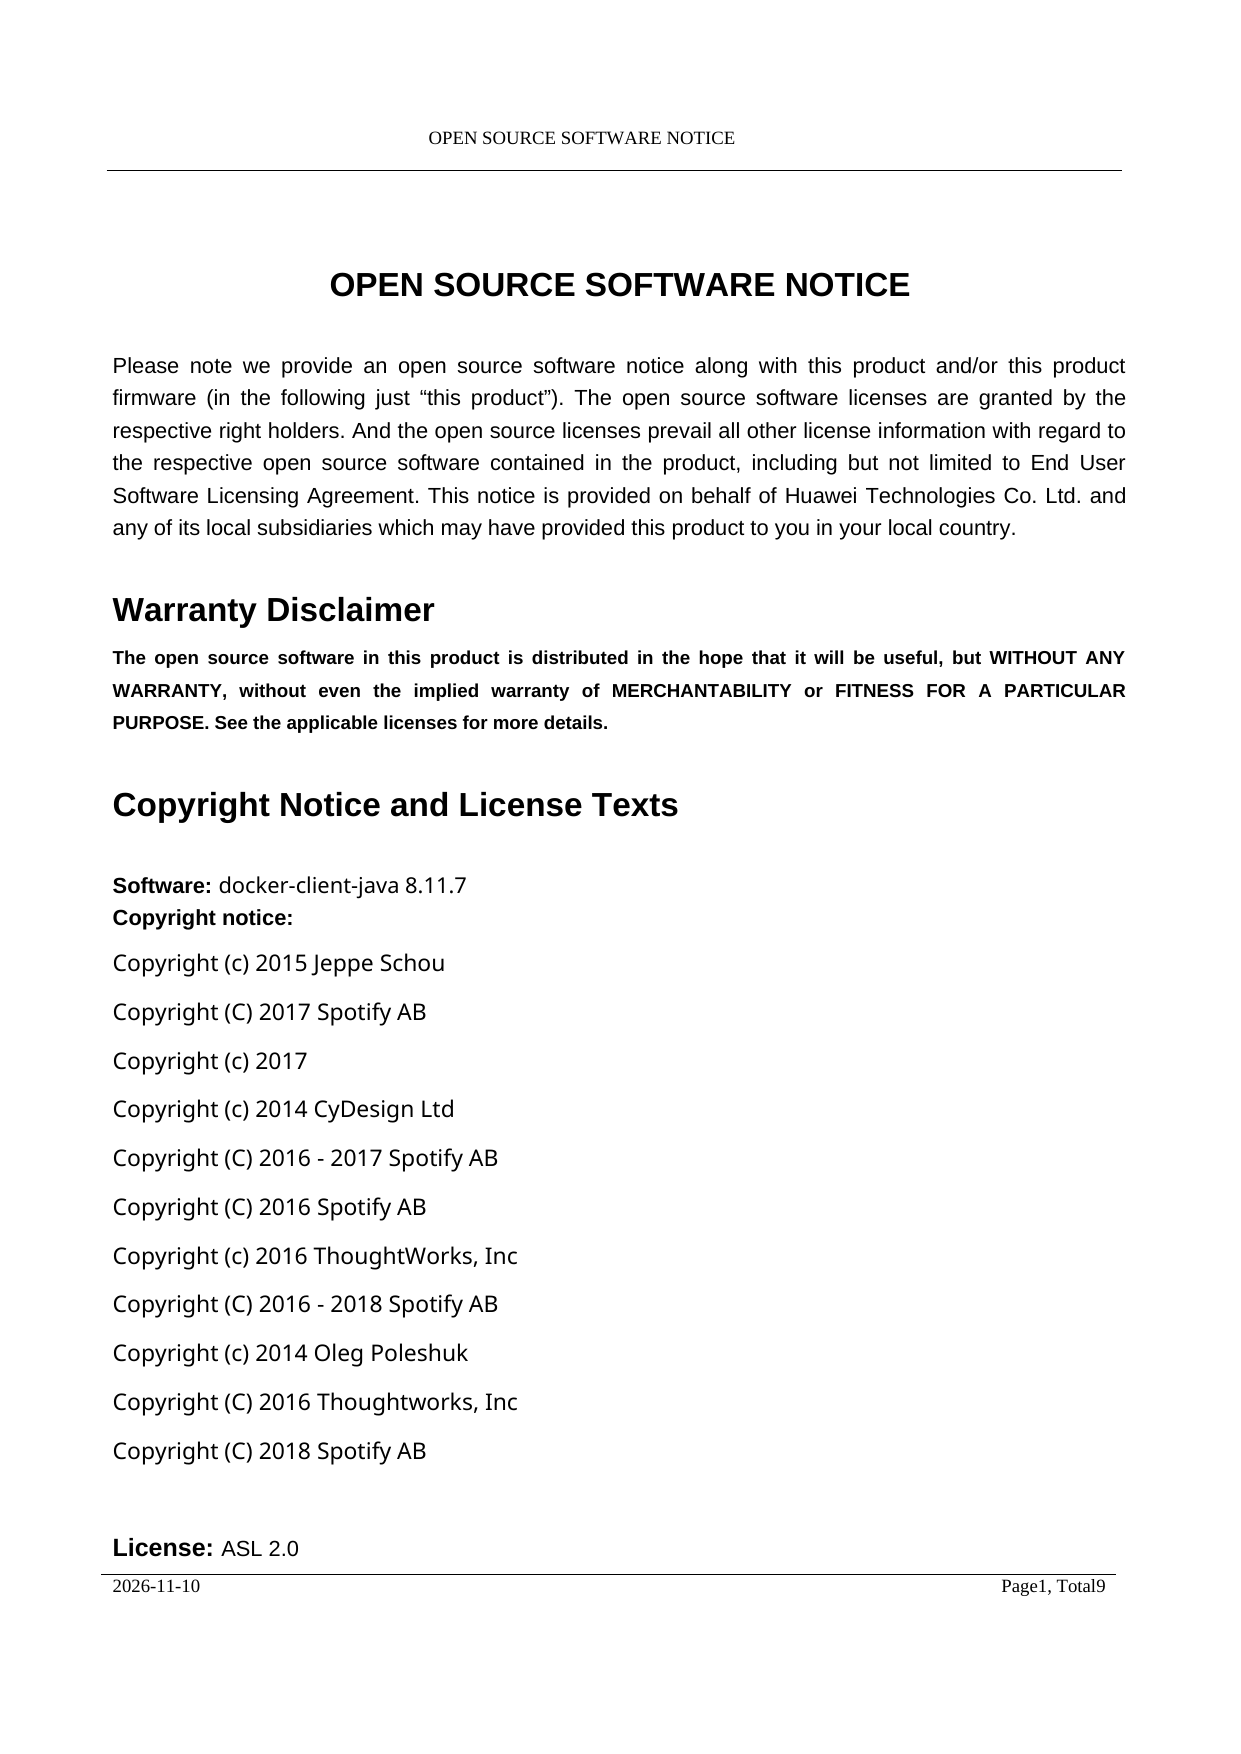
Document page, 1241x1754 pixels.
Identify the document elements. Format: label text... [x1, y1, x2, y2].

text License: ASL 2.0 [112, 1532, 1128, 1564]
text Please note we provide an open source software notice along with this product and/or this product firmware (in the following just “this product”). The open source software licenses are granted by the respective right holders. And the open source licenses prevail all other license information with regard to the respective open source software contained in the product, including but not limited to End User Software Licensing Agreement. This notice is provided on behalf of Huawei Technologies Co. Ltd. and any of its local subsidiaries which may have provided this product to you in your local country. [112, 349, 1128, 544]
text Warranty Disclaimer [112, 576, 1128, 641]
text OPEN SOURCE SOFTWARE NOTICE [112, 251, 1128, 316]
text The open source software in this product is distributed in the hope that it will be useful, but WITHOUT ANY WARRANTY, without even the implied warranty of MERCHANTABILITY or FITNESS FOR A PARTICULAR PURPOSE. See the applicable licenses for more details. [112, 641, 1128, 739]
text Copyright (c) 2015 Jeppe Schou Copyright (C) 2017 Spotify AB Copyright (c) 2017 Copyright (c) 2014 CyDesign Ltd Copyright (C) 2016 - 2017 Spotify AB Copyright (C) 2016 Spotify AB Copyright (c) 2016 ThoughtWorks, Inc Copyright (C) 2016 - 2018 Spotify AB Copyright (c) 2014 Oleg Poleshuk Copyright (C) 2016 Thoughtworks, Inc Copyright (C) 2018 Spotify AB [112, 947, 1128, 1515]
text Copyright notice: [112, 901, 1128, 934]
text Software: docker-client-java 8.11.7 [112, 869, 1128, 901]
text Copyright Notice and License Texts [112, 771, 1128, 836]
